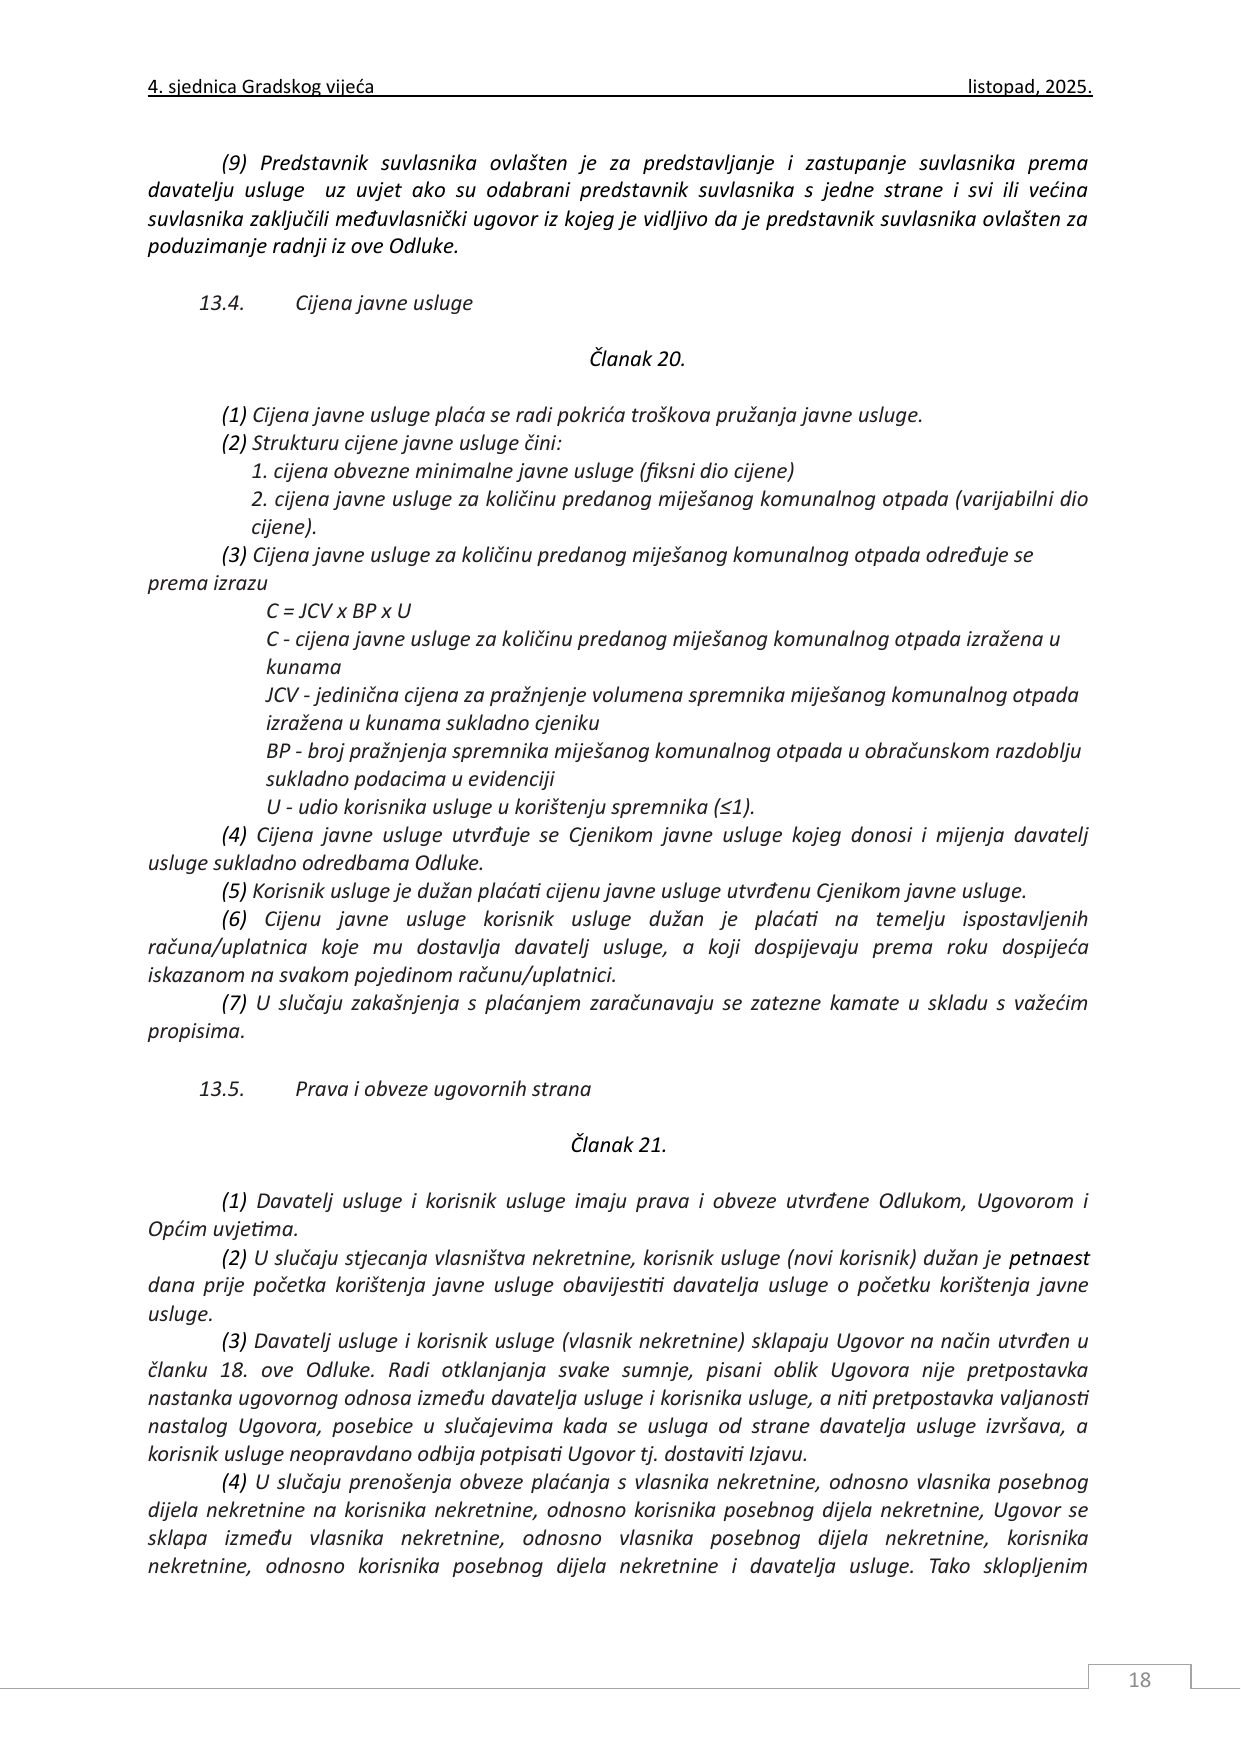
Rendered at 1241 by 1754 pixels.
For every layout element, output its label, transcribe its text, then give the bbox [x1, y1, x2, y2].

text C - cijena javne usluge za količinu predanog miješanog komunalnog otpada izražena u kunama [266, 624, 1093, 680]
text (2) U slučaju stjecanja vlasništva nekretnine, korisnik usluge (novi korisnik) dužan je petnaest dana prije početka korištenja javne usluge obavijestiti davatelja usluge o početku korištenja javne usluge. [148, 1243, 1093, 1327]
text (5) Korisnik usluge je dužan plaćati cijenu javne usluge utvrđenu Cjenikom javne usluge. [148, 876, 1093, 904]
text (9) Predstavnik suvlasnika ovlašten je za predstavljanje i zastupanje suvlasnika prema davatelju usluge uz uvjet ako su odabrani predstavnik suvlasnika s jedne strane i svi ili većina suvlasnika zaključili međuvlasnički ugovor iz kojeg je vidljivo da je predstavnik suvlasnika ovlašten za poduzimanje radnji iz ove Odluke. [148, 148, 1093, 260]
text 2. cijena javne usluge za količinu predanog miješanog komunalnog otpada (varijabilni dio cijene). [251, 484, 1093, 540]
text C = JCV x BP x U [266, 596, 1093, 624]
text (6) Cijenu javne usluge korisnik usluge dužan je plaćati na temelju ispostavljenih računa/uplatnica koje mu dostavlja davatelj usluge, a koji dospijevaju prema roku dospijeća iskazanom na svakom pojedinom računu/uplatnici. [148, 904, 1093, 988]
list Cijena javne usluge [199, 288, 1093, 316]
text Članak 21. [148, 1131, 1093, 1158]
text 1. cijena obvezne minimalne javne usluge (fiksni dio cijene) [223, 456, 1093, 484]
text (1) Cijena javne usluge plaća se radi pokrića troškova pružanja javne usluge. [148, 400, 1093, 428]
list Prava i obveze ugovornih strana [199, 1074, 1093, 1102]
text Članak 20. [185, 344, 1093, 372]
text (3) Cijena javne usluge za količinu predanog miješanog komunalnog otpada određuje se prema izrazu [148, 540, 1093, 596]
text (7) U slučaju zakašnjenja s plaćanjem zaračunavaju se zatezne kamate u skladu s važećim propisima. [148, 988, 1093, 1044]
text (3) Davatelj usluge i korisnik usluge (vlasnik nekretnine) sklapaju Ugovor na način utvrđen u članku 18. ove Odluke. Radi otklanjanja svake sumnje, pisani oblik Ugovora nije pretpostavka nastanka ugovornog odnosa između davatelja usluge i korisnika usluge, a niti pretpostavka valjanosti nastalog Ugovora, posebice u slučajevima kada se usluga od strane davatelja usluge izvršava, a korisnik usluge neopravdano odbija potpisati Ugovor tj. dostaviti Izjavu. [148, 1327, 1093, 1467]
text U - udio korisnika usluge u korištenju spremnika (≤1). [266, 792, 1093, 820]
text BP - broj pražnjenja spremnika miješanog komunalnog otpada u obračunskom razdoblju sukladno podacima u evidenciji [266, 736, 1093, 792]
text JCV - jedinična cijena za pražnjenje volumena spremnika miješanog komunalnog otpada izražena u kunama sukladno cjeniku [266, 680, 1093, 736]
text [148, 1467, 1093, 1579]
text (1) Davatelj usluge i korisnik usluge imaju prava i obveze utvrđene Odlukom, Ugovorom i Općim uvjetima. [148, 1187, 1093, 1243]
text (4) Cijena javne usluge utvrđuje se Cjenikom javne usluge kojeg donosi i mijenja davatelj usluge sukladno odredbama Odluke. [148, 820, 1093, 876]
text (2) Strukturu cijene javne usluge čini: [148, 428, 1093, 456]
